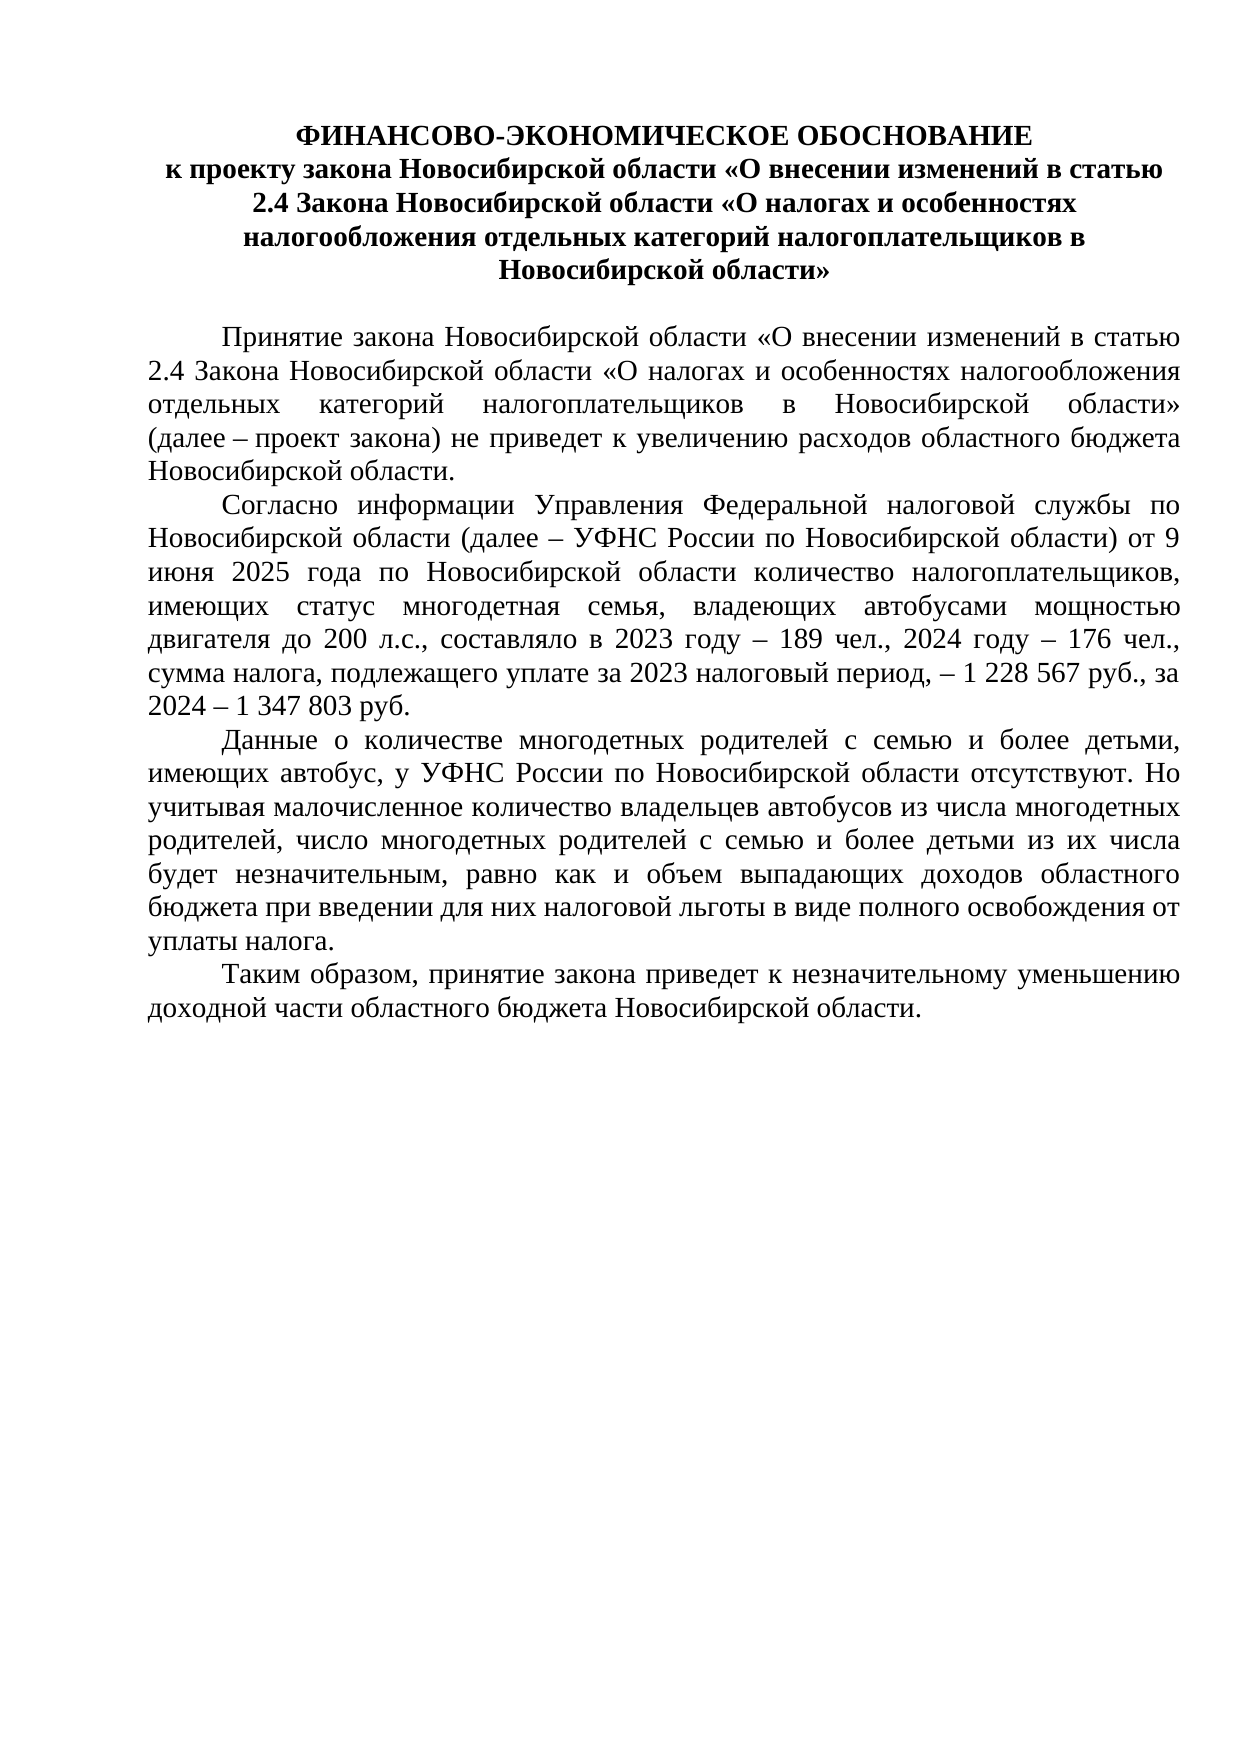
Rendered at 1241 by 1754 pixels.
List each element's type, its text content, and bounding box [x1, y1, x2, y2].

text Таким образом, принятие закона приведет к незначительному уменьшению доходной части областного бюджета Новосибирской области. [148, 957, 1181, 1024]
text Данные о количестве многодетных родителей с семью и более детьми, имеющих автобус, у УФНС России по Новосибирской области отсутствуют. Но учитывая малочисленное количество владельцев автобусов из числа многодетных родителей, число многодетных родителей с семью и более детьми из их числа будет незначительным, равно как и объем выпадающих доходов областного бюджета при введении для них налоговой льготы в виде полного освобождения от уплаты налога. [148, 722, 1181, 957]
text Согласно информации Управления Федеральной налоговой службы по Новосибирской области (далее – УФНС России по Новосибирской области) от 9 июня 2025 года по Новосибирской области количество налогоплательщиков, имеющих статус многодетная семья, владеющих автобусами мощностью двигателя до 200 л.с., составляло в 2023 году – 189 чел., 2024 году – 176 чел., сумма налога, подлежащего уплате за 2023 налоговый период, – 1 228 567 руб., за 2024 – 1 347 803 руб. [148, 487, 1181, 722]
text к проекту закона Новосибирской области «О внесении изменений в статью 2.4 Закона Новосибирской области «О налогах и особенностях налогообложения отдельных категорий налогоплательщиков в Новосибирской области» [148, 152, 1181, 286]
text Принятие закона Новосибирской области «О внесении изменений в статью 2.4 Закона Новосибирской области «О налогах и особенностях налогообложения отдельных категорий налогоплательщиков в Новосибирской области» (далее – проект закона) не приведет к увеличению расходов областного бюджета Новосибирской области. [148, 319, 1181, 487]
text ФИНАНСОВО-ЭКОНОМИЧЕСКОЕ ОБОСНОВАНИЕ [148, 118, 1181, 152]
